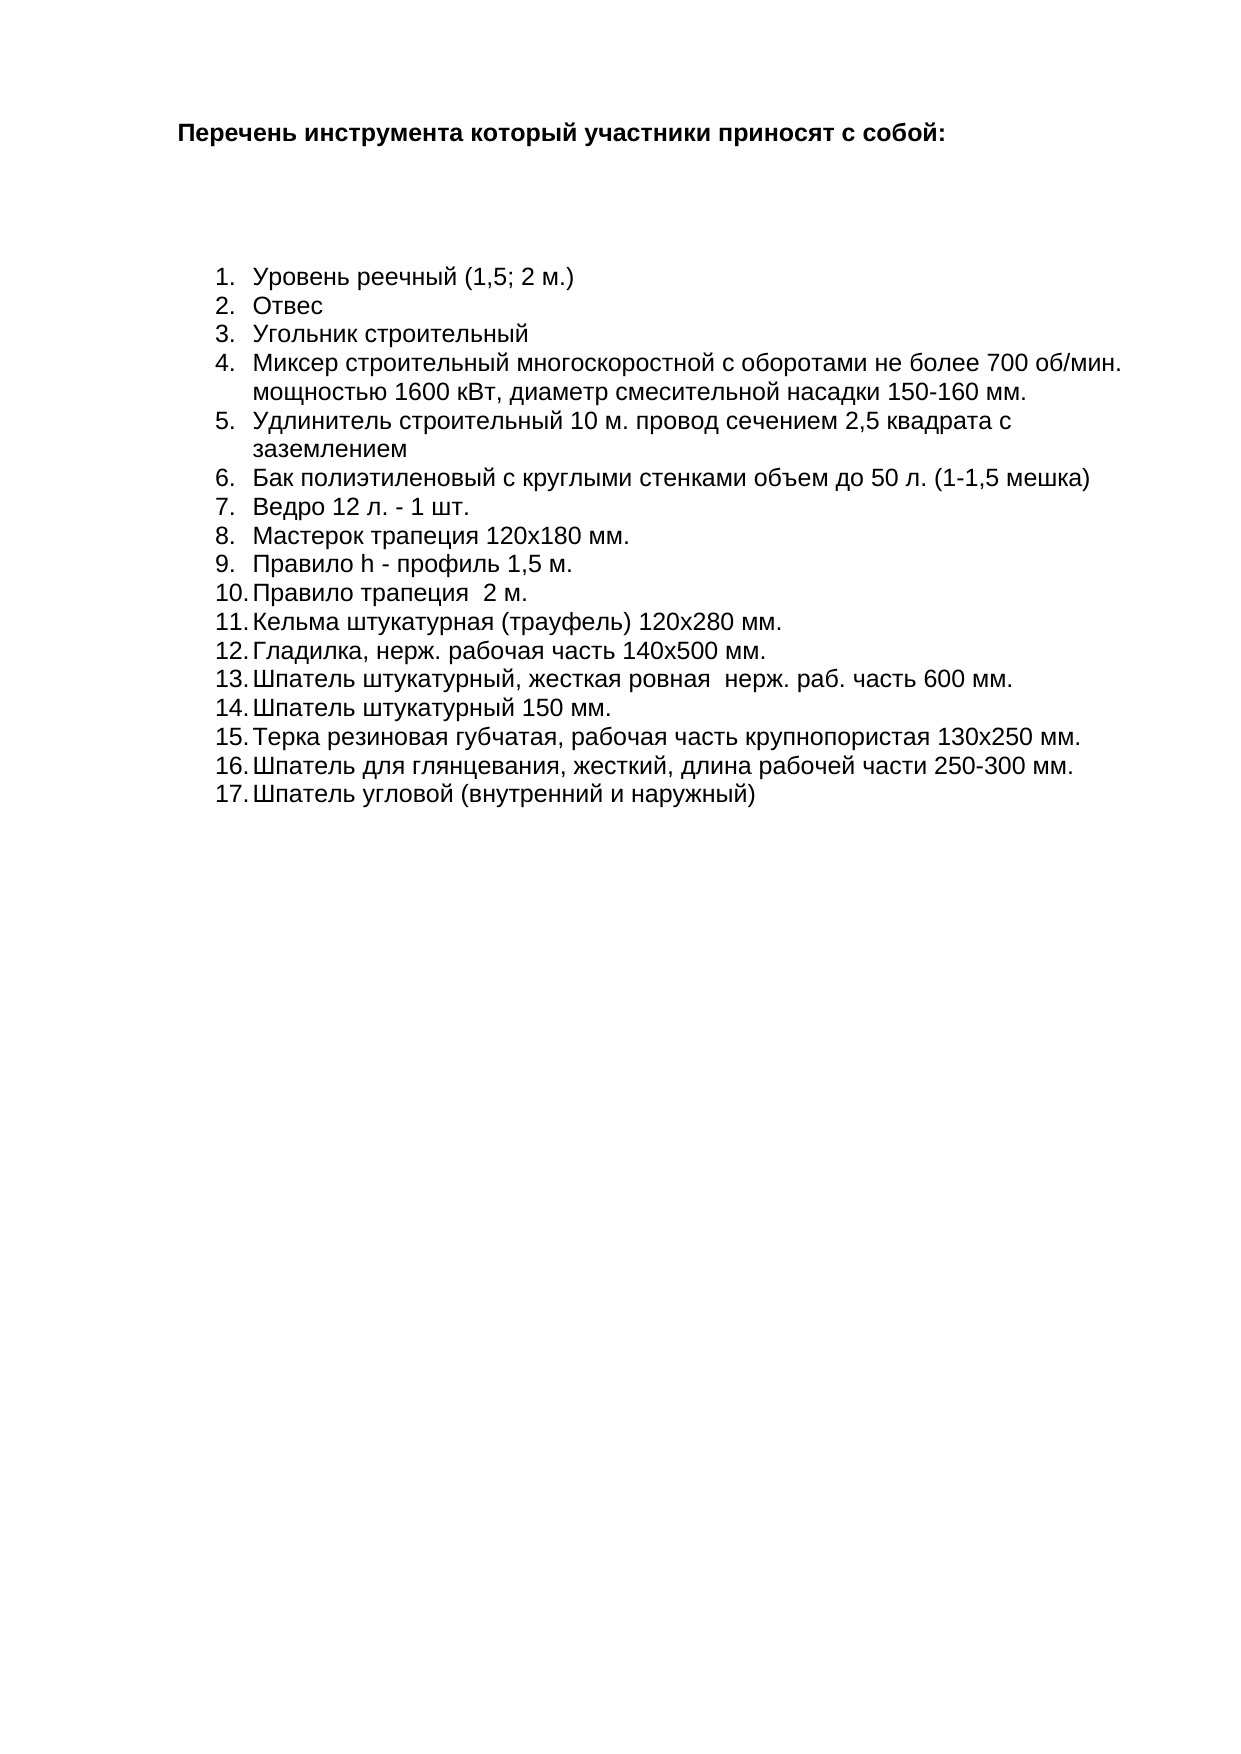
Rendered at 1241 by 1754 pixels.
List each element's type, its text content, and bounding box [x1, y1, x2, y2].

list Шпатель угловой (внутренний и наружный) [215, 779, 1152, 808]
list Правило h - профиль 1,5 м. [215, 549, 1152, 578]
list Шпатель штукатурный 150 мм. [215, 693, 1152, 722]
text Перечень инструмента который участники приносят с собой: [177, 118, 1152, 147]
list Шпатель штукатурный, жесткая ровная нерж. раб. часть 600 мм. [215, 664, 1152, 693]
list Удлинитель строительный 10 м. провод сечением 2,5 квадрата с заземлением [215, 406, 1152, 463]
list Кельма штукатурная (трауфель) 120х280 мм. [215, 607, 1152, 636]
list Ведро 12 л. - 1 шт. [215, 492, 1152, 521]
list Угольник строительный [215, 319, 1152, 348]
list Гладилка, нерж. рабочая часть 140х500 мм. [215, 636, 1152, 664]
list Терка резиновая губчатая, рабочая часть крупнопористая 130х250 мм. [215, 722, 1152, 751]
list Миксер строительный многоскоростной с оборотами не более 700 об/мин. мощностью 1600 кВт, диаметр смесительной насадки 150-160 мм. [215, 348, 1152, 406]
list Бак полиэтиленовый с круглыми стенками объем до 50 л. (1-1,5 мешка) [215, 463, 1152, 492]
list Мастерок трапеция 120х180 мм. [215, 521, 1152, 549]
list Уровень реечный (1,5; 2 м.) [215, 262, 1152, 291]
list Шпатель для глянцевания, жесткий, длина рабочей части 250-300 мм. [215, 751, 1152, 779]
list Отвес [215, 291, 1152, 319]
list Правило трапеция 2 м. [215, 578, 1152, 607]
